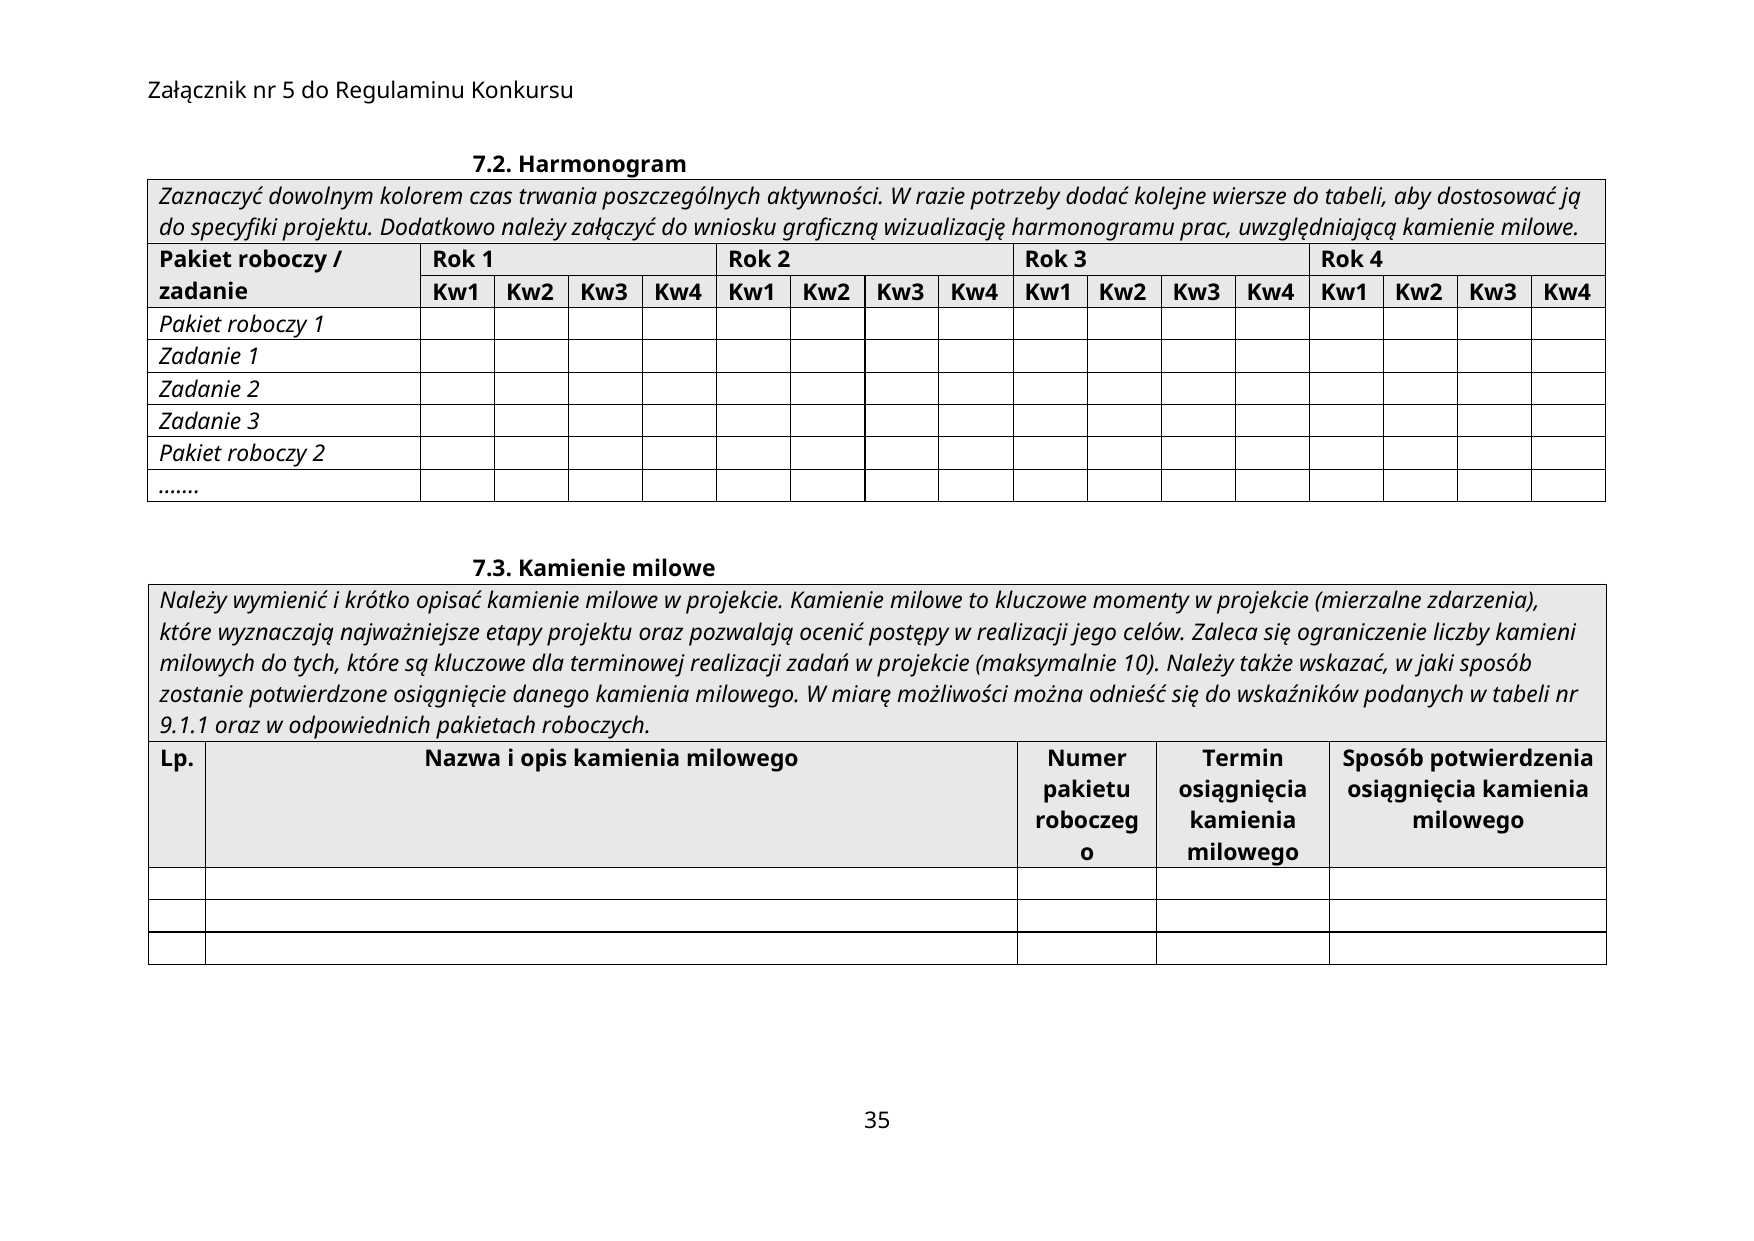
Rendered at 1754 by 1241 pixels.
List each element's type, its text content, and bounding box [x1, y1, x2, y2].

table_cell [866, 470, 938, 501]
table_cell Kw2 [791, 276, 864, 307]
table_cell [421, 373, 494, 404]
table_cell [1310, 373, 1383, 404]
table_cell [939, 405, 1013, 436]
table_cell [717, 470, 790, 501]
table_cell [1458, 373, 1531, 404]
table_cell [1088, 437, 1161, 468]
table_cell [569, 437, 642, 468]
table_cell Termin osiągnięcia kamienia milowego [1157, 742, 1329, 867]
table_cell Numer pakietu roboczego [1018, 742, 1156, 867]
table_cell [569, 373, 642, 404]
table_cell [643, 340, 716, 372]
table_cell [1236, 308, 1309, 339]
table_cell [1162, 308, 1235, 339]
table_cell Kw1 [421, 276, 494, 307]
table_cell Nazwa i opis kamienia milowego [206, 742, 1017, 867]
table_cell [791, 437, 864, 468]
table_cell Lp. [149, 742, 205, 867]
table_cell [495, 308, 568, 339]
table_cell [149, 868, 205, 899]
table_cell [717, 437, 790, 468]
table_cell [1162, 373, 1235, 404]
table_cell [1532, 437, 1605, 468]
table_cell [1236, 373, 1309, 404]
table_cell Kw4 [643, 276, 716, 307]
table_cell [149, 933, 205, 964]
table_cell [1018, 933, 1156, 964]
table_cell [1384, 373, 1457, 404]
table_cell Rok 1 [421, 244, 716, 275]
table_cell [717, 405, 790, 436]
table_cell Kw3 [866, 276, 938, 307]
table_cell [1088, 470, 1161, 501]
table_cell [1236, 437, 1309, 468]
table_cell [1088, 405, 1161, 436]
table_cell [1162, 340, 1235, 372]
table_header Zaznaczyć dowolnym kolorem czas trwania poszczególnych aktywności. W razie potrzeby dodać kolejne wiersze do tabeli, aby dostosować ją do specyfiki projektu. Dodatkowo należy załączyć do wniosku graficzną wizualizację harmonogramu prac, uwzględniającą kamienie milowe. [148, 180, 1605, 242]
table_cell [1310, 470, 1383, 501]
table_cell [1330, 900, 1606, 931]
table_cell [866, 308, 938, 339]
table_cell [1014, 437, 1087, 468]
table_cell [1458, 470, 1531, 501]
table_cell Zadanie 3 [148, 405, 420, 436]
table_cell [569, 340, 642, 372]
table_cell [1236, 405, 1309, 436]
table_cell [1014, 308, 1087, 339]
table_cell Rok 2 [717, 244, 1013, 275]
table_cell [1532, 470, 1605, 501]
table_cell [1532, 308, 1605, 339]
table_cell Kw1 [1310, 276, 1383, 307]
table_cell [495, 470, 568, 501]
table_cell [1458, 308, 1531, 339]
table_cell [1088, 340, 1161, 372]
table_cell [643, 405, 716, 436]
list Kamienie milowe [473, 552, 1606, 583]
table_cell Kw1 [1014, 276, 1087, 307]
table_cell [1330, 868, 1606, 899]
table_cell Pakiet roboczy / zadanie [148, 244, 420, 307]
table_cell [717, 373, 790, 404]
table_cell [1330, 933, 1606, 964]
table_cell [206, 868, 1017, 899]
table_cell [939, 373, 1013, 404]
table_cell Zadanie 2 [148, 373, 420, 404]
table_cell [1384, 405, 1457, 436]
table_cell Pakiet roboczy 2 [148, 437, 420, 468]
table_cell [866, 373, 938, 404]
table_cell [643, 437, 716, 468]
table_cell [717, 340, 790, 372]
table_cell [421, 405, 494, 436]
table_cell Kw4 [939, 276, 1013, 307]
table_cell [939, 437, 1013, 468]
table_cell [939, 470, 1013, 501]
table_cell [421, 437, 494, 468]
table_cell Kw2 [1088, 276, 1161, 307]
table_cell [1157, 933, 1329, 964]
table_cell [1088, 308, 1161, 339]
table_cell [569, 470, 642, 501]
table_cell [495, 340, 568, 372]
table_cell [206, 900, 1017, 931]
table_cell [866, 437, 938, 468]
table_cell [717, 308, 790, 339]
list Harmonogram [473, 148, 1606, 179]
table_cell Kw4 [1532, 276, 1605, 307]
table_cell [1157, 868, 1329, 899]
table_cell [791, 405, 864, 436]
table_cell [1014, 470, 1087, 501]
table_cell Kw2 [495, 276, 568, 307]
table_cell Kw4 [1236, 276, 1309, 307]
table_cell [866, 340, 938, 372]
table_cell [939, 308, 1013, 339]
table_cell [1458, 340, 1531, 372]
table_cell [643, 308, 716, 339]
table_cell [421, 470, 494, 501]
table_cell [791, 470, 864, 501]
table_cell [1310, 308, 1383, 339]
table_cell Kw3 [1162, 276, 1235, 307]
table_cell [791, 340, 864, 372]
table_cell Kw3 [569, 276, 642, 307]
table_cell Pakiet roboczy 1 [148, 308, 420, 339]
table_cell [1162, 470, 1235, 501]
table_cell [1014, 373, 1087, 404]
table_cell [1458, 405, 1531, 436]
table_cell [1236, 340, 1309, 372]
table_cell [495, 405, 568, 436]
table_cell Rok 3 [1014, 244, 1309, 275]
table_cell [1310, 340, 1383, 372]
table_cell [495, 373, 568, 404]
table_cell [206, 933, 1017, 964]
table_cell [1310, 405, 1383, 436]
table_cell [866, 405, 938, 436]
table_cell [791, 373, 864, 404]
table_cell [1162, 437, 1235, 468]
table_cell [1384, 308, 1457, 339]
table_cell [1014, 340, 1087, 372]
table_cell [1018, 900, 1156, 931]
table_cell [1088, 373, 1161, 404]
table_cell [791, 308, 864, 339]
table_cell [495, 437, 568, 468]
table_cell [1014, 405, 1087, 436]
table_cell [421, 340, 494, 372]
table_cell [1157, 900, 1329, 931]
table_cell [643, 373, 716, 404]
table_cell Zadanie 1 [148, 340, 420, 372]
table_cell Kw2 [1384, 276, 1457, 307]
table_cell [643, 470, 716, 501]
table_cell [1236, 470, 1309, 501]
table_cell [1162, 405, 1235, 436]
table_cell [1532, 405, 1605, 436]
table_cell [149, 900, 205, 931]
table_cell [1310, 437, 1383, 468]
table_cell [1384, 470, 1457, 501]
table_cell [1458, 437, 1531, 468]
table_cell Kw3 [1458, 276, 1531, 307]
table_cell [1018, 868, 1156, 899]
table_cell [1532, 340, 1605, 372]
table_cell [569, 308, 642, 339]
table_header Należy wymienić i krótko opisać kamienie milowe w projekcie. Kamienie milowe to kluczowe momenty w projekcie (mierzalne zdarzenia), które wyznaczają najważniejsze etapy projektu oraz pozwalają ocenić postępy w realizacji jego celów. Zaleca się ograniczenie liczby kamieni milowych do tych, które są kluczowe dla terminowej realizacji zadań w projekcie (maksymalnie 10). Należy także wskazać, w jaki sposób zostanie potwierdzone osiągnięcie danego kamienia milowego. W miarę możliwości można odnieść się do wskaźników podanych w tabeli nr 9.1.1 oraz w odpowiednich pakietach roboczych. [149, 585, 1606, 741]
table_cell [569, 405, 642, 436]
table_cell [1384, 340, 1457, 372]
table_cell [421, 308, 494, 339]
table_cell Kw1 [717, 276, 790, 307]
table_cell [1384, 437, 1457, 468]
table_cell Rok 4 [1310, 244, 1605, 275]
table_cell ……. [148, 470, 420, 501]
table_cell Sposób potwierdzenia osiągnięcia kamienia milowego [1330, 742, 1606, 867]
table_cell [1532, 373, 1605, 404]
table_cell [939, 340, 1013, 372]
